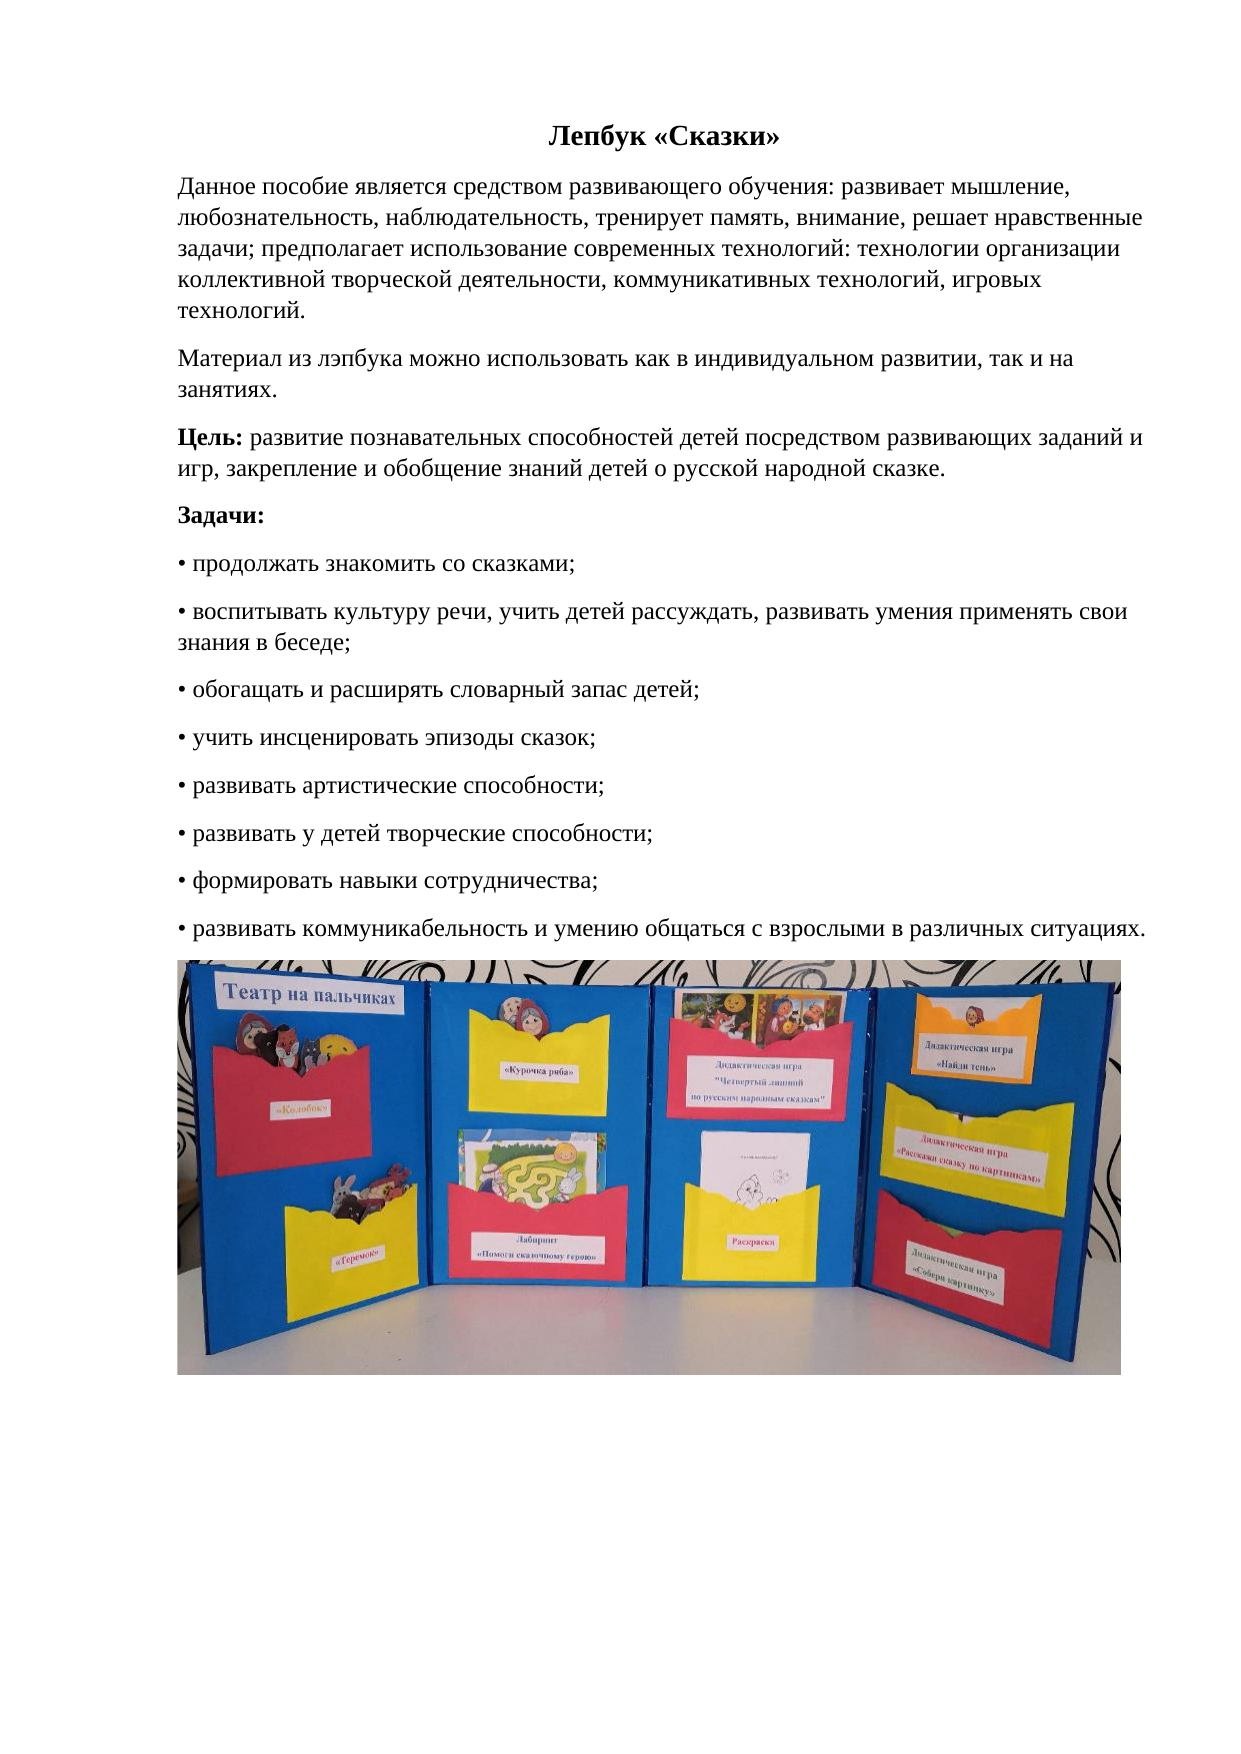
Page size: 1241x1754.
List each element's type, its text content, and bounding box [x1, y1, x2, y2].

text • обогащать и расширять словарный запас детей; [177, 674, 1152, 703]
text • воспитывать культуру речи, учить детей рассуждать, развивать умения применять свои знания в беседе; [177, 596, 1152, 656]
text • продолжать знакомить со сказками; [177, 548, 1152, 577]
picture [177, 960, 1121, 1375]
text • развивать у детей творческие способности; [177, 818, 1152, 846]
text • формировать навыки сотрудничества; [177, 865, 1152, 894]
text Цель: развитие познавательных способностей детей посредством развивающих заданий и игр, закрепление и обобщение знаний детей о русской народной сказке. [177, 422, 1152, 481]
text • развивать коммуникабельность и умению общаться с взрослыми в различных ситуациях. [177, 913, 1152, 942]
text Данное пособие является средством развивающего обучения: развивает мышление, любознательность, наблюдательность, тренирует память, внимание, решает нравственные задачи; предполагает использование современных технологий: технологии организации коллективной творческой деятельности, коммуникативных технологий, игровых технологий. [177, 171, 1152, 324]
text Материал из лэпбука можно использовать как в индивидуальном развитии, так и на занятиях. [177, 343, 1152, 403]
text Задачи: [177, 500, 1152, 529]
text Лепбук «Сказки» [177, 118, 1152, 152]
text • развивать артистические способности; [177, 770, 1152, 799]
text • учить инсценировать эпизоды сказок; [177, 722, 1152, 751]
